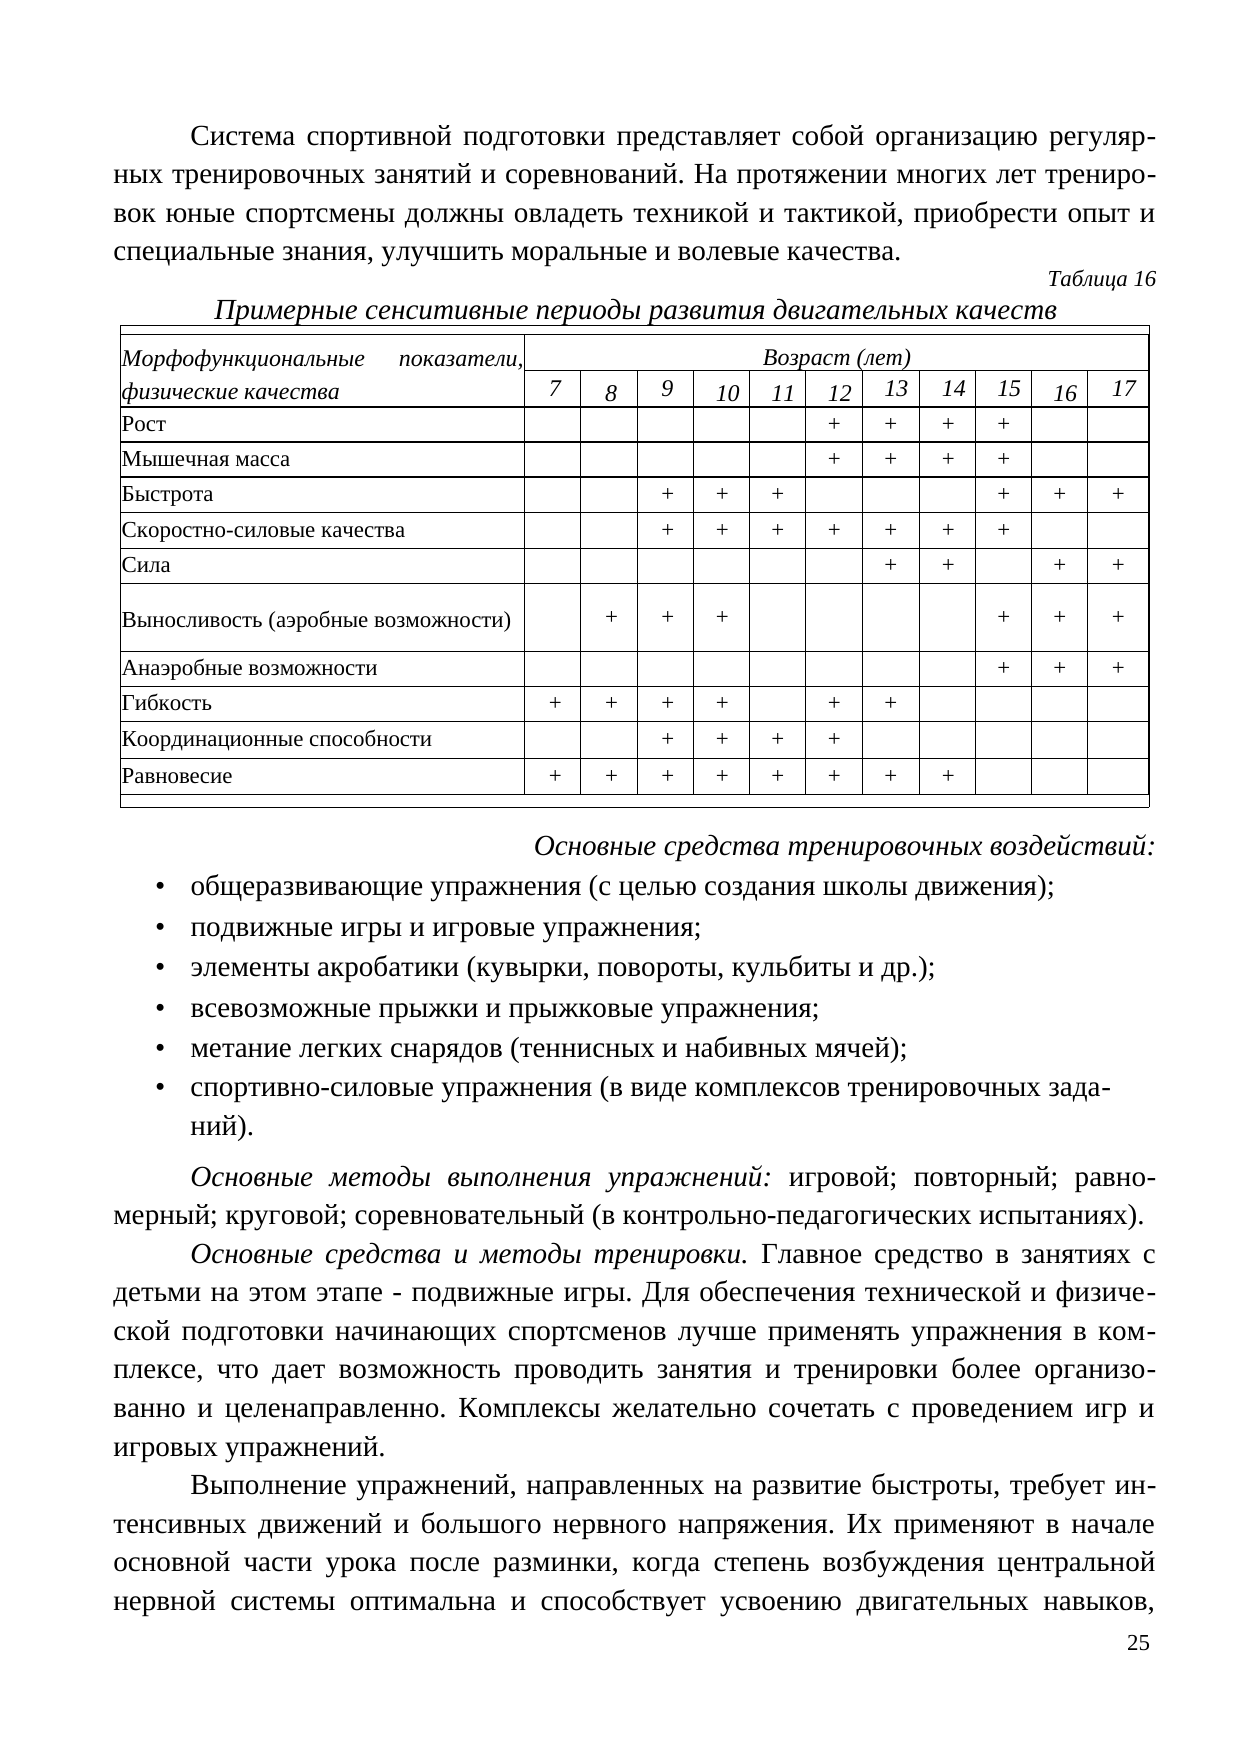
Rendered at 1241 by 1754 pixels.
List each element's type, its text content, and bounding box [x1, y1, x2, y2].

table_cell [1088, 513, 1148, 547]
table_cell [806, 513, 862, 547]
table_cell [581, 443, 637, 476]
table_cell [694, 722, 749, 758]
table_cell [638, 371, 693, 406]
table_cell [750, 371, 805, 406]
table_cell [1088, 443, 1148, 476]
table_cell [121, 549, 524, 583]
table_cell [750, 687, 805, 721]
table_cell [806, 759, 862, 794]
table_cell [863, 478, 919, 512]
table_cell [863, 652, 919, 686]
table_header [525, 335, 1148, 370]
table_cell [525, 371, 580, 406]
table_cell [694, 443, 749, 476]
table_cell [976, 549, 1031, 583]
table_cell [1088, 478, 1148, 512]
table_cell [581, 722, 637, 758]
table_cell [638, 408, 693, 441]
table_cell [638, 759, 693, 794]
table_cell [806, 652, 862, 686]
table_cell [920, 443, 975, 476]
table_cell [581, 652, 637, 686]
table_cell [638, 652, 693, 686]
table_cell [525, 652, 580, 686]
text Примерные сенситивные периоды развития двигательных качеств [115, 296, 1156, 325]
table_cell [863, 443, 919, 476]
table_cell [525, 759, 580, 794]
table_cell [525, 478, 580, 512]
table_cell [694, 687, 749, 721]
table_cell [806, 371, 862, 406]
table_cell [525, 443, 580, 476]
text Основные средства и методы тренировки. Главное средство в занятиях с детьми на этом этапе - подвижные игры. Для обеспечения технической и физической подготовки начинающих спортсменов лучше применять упражнения в комплексе, что дает возможность проводить занятия и тренировки более организованно и целенаправленно. Комплексы желательно сочетать с проведением игр и игровых упражнений. [113, 1232, 1156, 1464]
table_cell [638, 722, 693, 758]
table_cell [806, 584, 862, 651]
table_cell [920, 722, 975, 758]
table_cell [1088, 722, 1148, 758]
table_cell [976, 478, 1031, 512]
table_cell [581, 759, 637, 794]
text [113, 1464, 1156, 1618]
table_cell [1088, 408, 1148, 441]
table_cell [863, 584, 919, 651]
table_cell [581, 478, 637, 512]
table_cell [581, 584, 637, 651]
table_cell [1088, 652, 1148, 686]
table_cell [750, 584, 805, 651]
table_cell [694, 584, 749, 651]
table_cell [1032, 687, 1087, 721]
list общеразвивающие упражнения (с целью создания школы движения); [155, 863, 1156, 904]
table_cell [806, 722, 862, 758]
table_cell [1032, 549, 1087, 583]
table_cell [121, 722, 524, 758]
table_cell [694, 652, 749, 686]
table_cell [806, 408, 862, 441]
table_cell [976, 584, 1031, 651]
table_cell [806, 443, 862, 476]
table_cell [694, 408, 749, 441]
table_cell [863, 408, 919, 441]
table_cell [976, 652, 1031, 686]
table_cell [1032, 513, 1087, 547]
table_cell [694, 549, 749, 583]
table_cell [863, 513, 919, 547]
list спортивно-силовые упражнения (в виде комплексов тренировочных заданий). [155, 1066, 1156, 1143]
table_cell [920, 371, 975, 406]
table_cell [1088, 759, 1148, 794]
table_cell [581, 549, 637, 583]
list подвижные игры и игровые упражнения; [155, 904, 1156, 944]
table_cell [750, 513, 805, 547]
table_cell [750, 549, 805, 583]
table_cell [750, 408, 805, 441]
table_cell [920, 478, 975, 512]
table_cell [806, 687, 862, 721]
text Основные методы выполнения упражнений: игровой; повторный; равномерный; круговой; соревновательный (в контрольно-педагогических испытаниях). [113, 1155, 1156, 1232]
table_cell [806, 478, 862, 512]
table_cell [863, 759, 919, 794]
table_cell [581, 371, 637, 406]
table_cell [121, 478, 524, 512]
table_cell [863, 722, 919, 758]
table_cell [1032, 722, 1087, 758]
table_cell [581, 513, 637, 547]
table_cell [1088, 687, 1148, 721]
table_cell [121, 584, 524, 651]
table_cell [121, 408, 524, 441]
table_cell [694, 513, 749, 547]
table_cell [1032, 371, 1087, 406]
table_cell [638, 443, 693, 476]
text Таблица 16 [113, 268, 1156, 291]
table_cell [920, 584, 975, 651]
list элементы акробатики (кувырки, повороты, кульбиты и др.); [155, 944, 1156, 985]
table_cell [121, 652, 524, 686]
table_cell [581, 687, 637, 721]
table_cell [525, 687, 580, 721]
list метание легких снарядов (теннисных и набивных мячей); [155, 1025, 1156, 1066]
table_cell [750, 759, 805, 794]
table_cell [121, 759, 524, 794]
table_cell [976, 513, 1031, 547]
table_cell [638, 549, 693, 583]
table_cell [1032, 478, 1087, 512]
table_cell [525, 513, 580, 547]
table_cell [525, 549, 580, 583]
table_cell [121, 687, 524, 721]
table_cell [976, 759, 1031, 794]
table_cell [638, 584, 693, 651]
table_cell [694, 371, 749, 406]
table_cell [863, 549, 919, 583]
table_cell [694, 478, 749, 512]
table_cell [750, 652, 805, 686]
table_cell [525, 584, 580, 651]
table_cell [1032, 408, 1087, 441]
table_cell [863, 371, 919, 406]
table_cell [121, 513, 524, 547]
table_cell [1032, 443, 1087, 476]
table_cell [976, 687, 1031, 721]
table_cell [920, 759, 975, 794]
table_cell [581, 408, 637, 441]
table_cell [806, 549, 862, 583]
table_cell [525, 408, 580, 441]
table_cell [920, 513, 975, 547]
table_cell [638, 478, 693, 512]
text Система спортивной подготовки представляет собой организацию регулярных тренировочных занятий и соревнований. На протяжении многих лет тренировок юные спортсмены должны овладеть техникой и тактикой, приобрести опыт и специальные знания, улучшить моральные и волевые качества. [113, 114, 1156, 268]
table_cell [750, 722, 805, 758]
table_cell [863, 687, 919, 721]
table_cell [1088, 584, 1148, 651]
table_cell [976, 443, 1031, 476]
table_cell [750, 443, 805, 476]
list всевозможные прыжки и прыжковые упражнения; [155, 985, 1156, 1025]
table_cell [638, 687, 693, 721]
text Основные средства тренировочных воздействий: [113, 823, 1156, 863]
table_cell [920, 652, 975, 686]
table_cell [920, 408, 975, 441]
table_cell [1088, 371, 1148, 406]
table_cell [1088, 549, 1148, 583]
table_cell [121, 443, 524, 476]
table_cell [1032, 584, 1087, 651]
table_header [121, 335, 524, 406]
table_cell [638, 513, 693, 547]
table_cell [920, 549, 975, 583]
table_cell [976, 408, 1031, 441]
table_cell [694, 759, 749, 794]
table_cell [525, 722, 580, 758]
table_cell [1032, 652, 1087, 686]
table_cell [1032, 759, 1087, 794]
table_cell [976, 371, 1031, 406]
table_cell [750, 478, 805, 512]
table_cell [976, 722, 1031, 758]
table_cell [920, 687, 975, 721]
